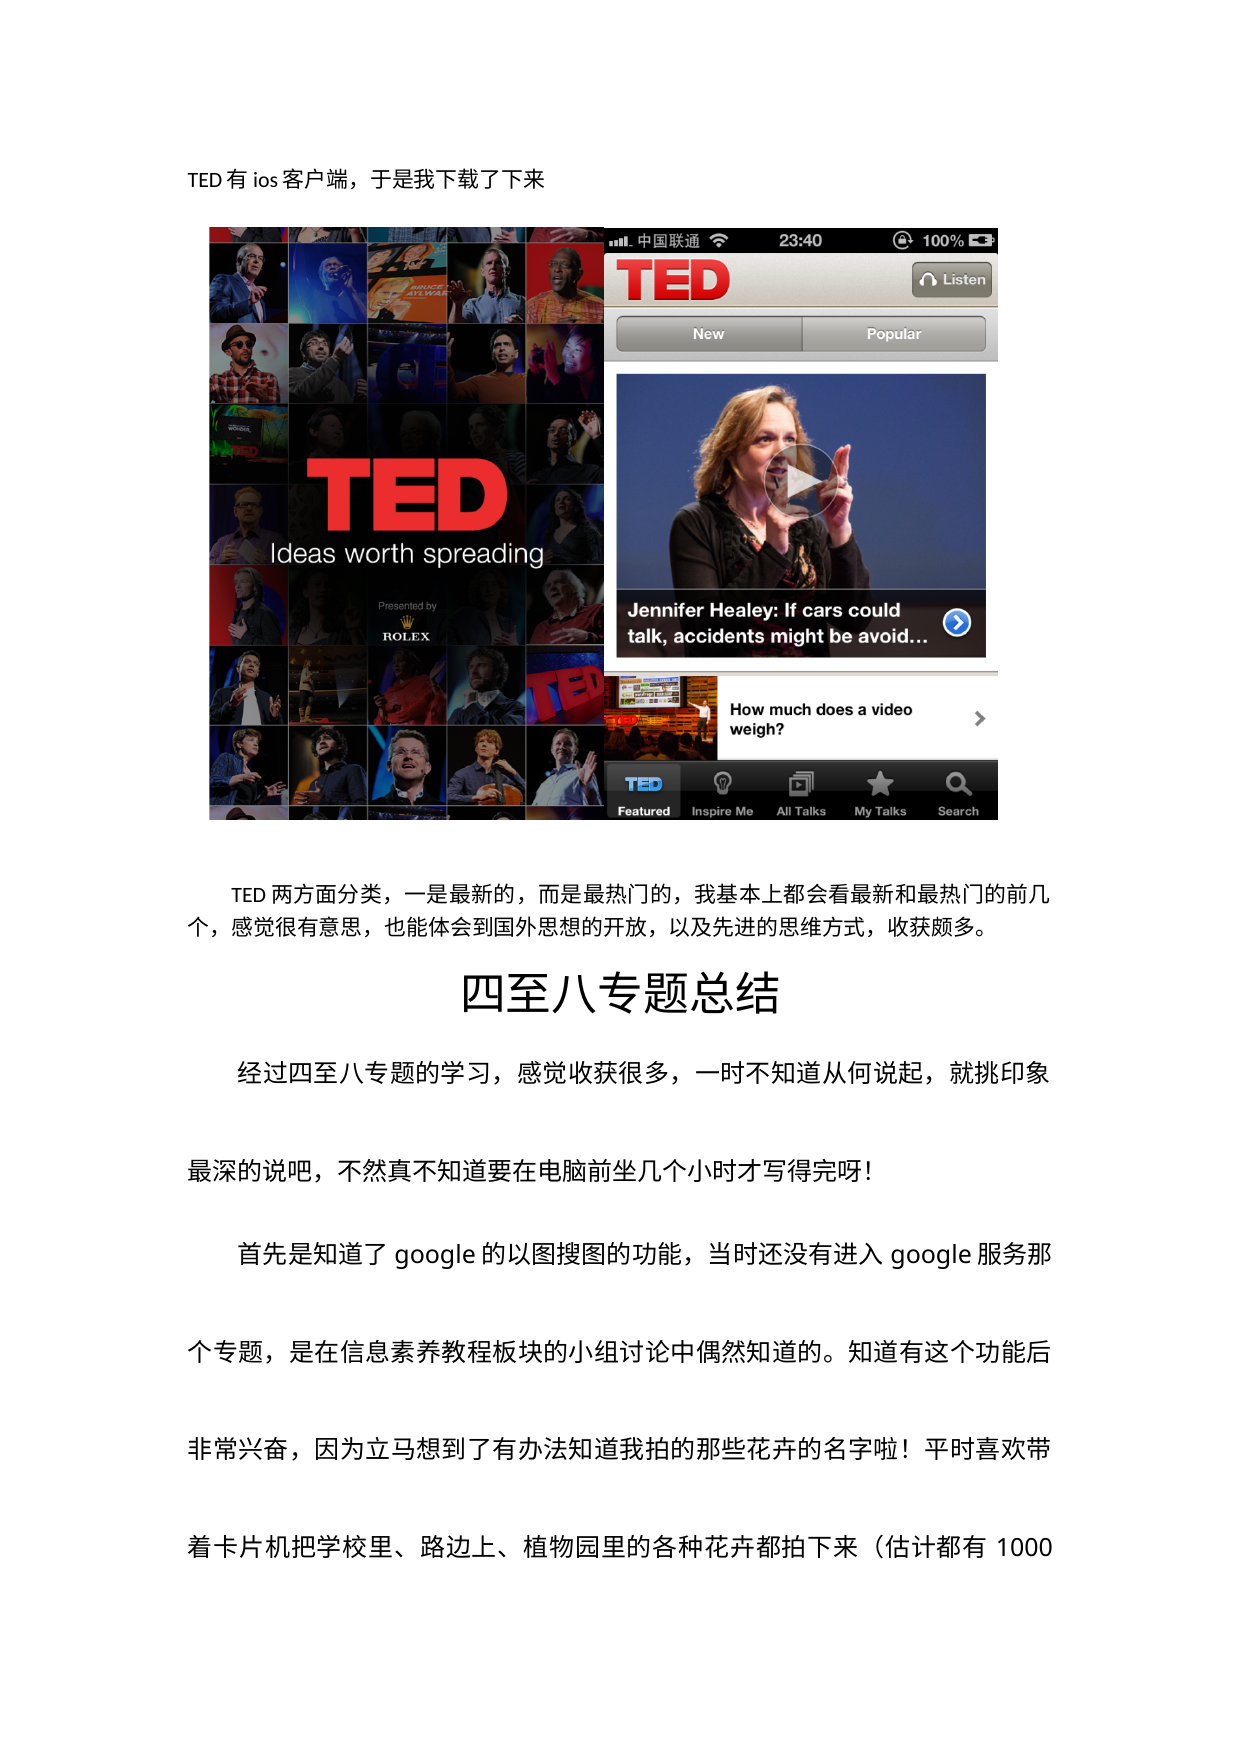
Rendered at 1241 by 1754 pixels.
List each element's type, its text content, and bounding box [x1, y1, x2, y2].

text 经过四至八专题的学习，感觉收获很多，一时不知道从何说起，就挑印象最深的说吧，不然真不知道要在电脑前坐几个小时才写得完呀！ [187, 1039, 1053, 1202]
text TED两方面分类，一是最新的，而是最热门的，我基本上都会看最新和最热门的前几个，感觉很有意思，也能体会到国外思想的开放，以及先进的思维方式，收获颇多。 [187, 877, 1053, 942]
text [187, 162, 1053, 194]
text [187, 1220, 1053, 1578]
picture [209, 227, 998, 820]
text 四至八专题总结 [187, 942, 1053, 1039]
